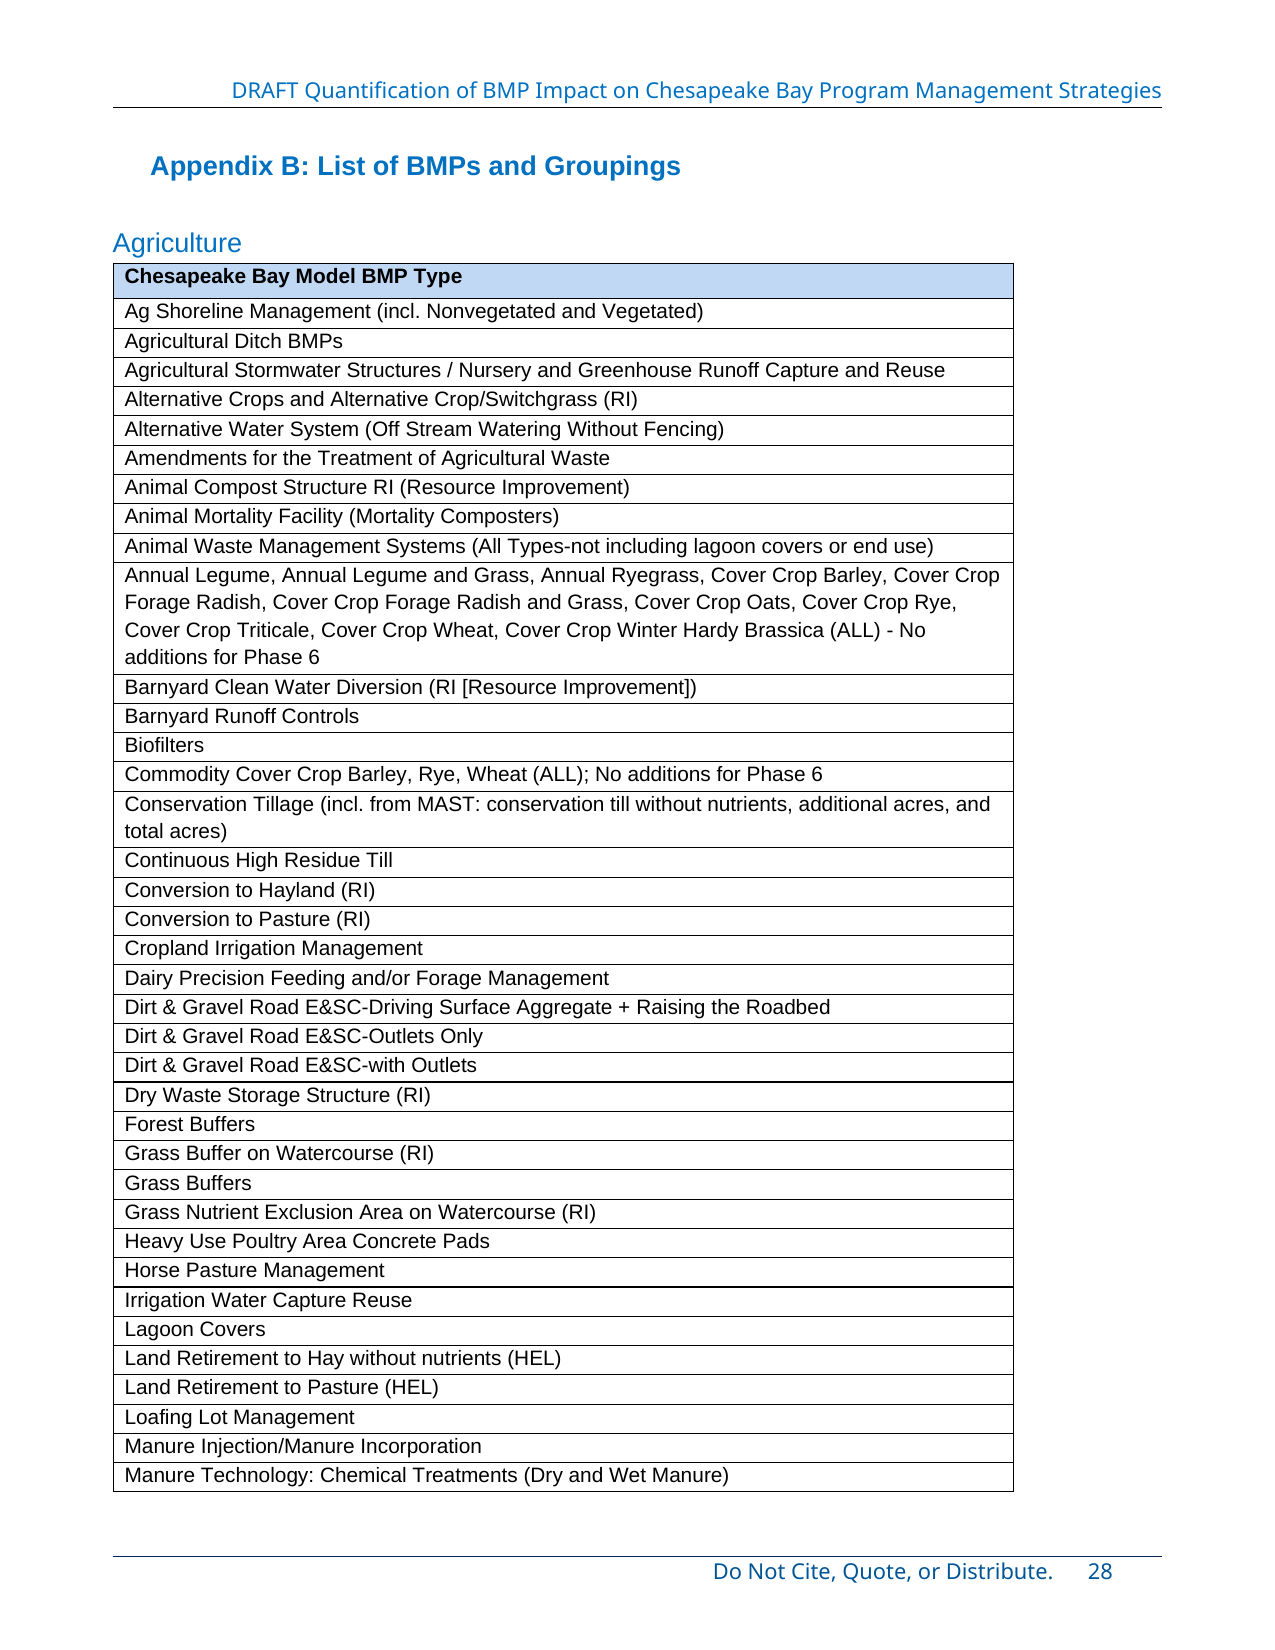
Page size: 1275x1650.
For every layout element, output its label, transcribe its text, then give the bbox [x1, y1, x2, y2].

table_cell Forest Buffers [114, 1112, 1013, 1140]
table_cell Land Retirement to Pasture (HEL) [114, 1375, 1013, 1403]
table_cell Barnyard Runoff Controls [114, 704, 1013, 732]
table_cell Animal Mortality Facility (Mortality Composters) [114, 504, 1013, 532]
table_cell Barnyard Clean Water Diversion (RI [Resource Improvement]) [114, 675, 1013, 703]
table_cell Alternative Water System (Off Stream Watering Without Fencing) [114, 416, 1013, 444]
table_cell Conversion to Hayland (RI) [114, 878, 1013, 906]
table_cell Dirt & Gravel Road E&SC-Outlets Only [114, 1024, 1013, 1052]
table_cell Agricultural Stormwater Structures / Nursery and Greenhouse Runoff Capture and Reuse [114, 358, 1013, 386]
table_cell Grass Buffer on Watercourse (RI) [114, 1141, 1013, 1169]
table_cell Annual Legume, Annual Legume and Grass, Annual Ryegrass, Cover Crop Barley, Cover Crop Forage Radish, Cover Crop Forage Radish and Grass, Cover Crop Oats, Cover Crop Rye, Cover Crop Triticale, Cover Crop Wheat, Cover Crop Winter Hardy Brassica (ALL) - No additions for Phase 6 [114, 563, 1013, 673]
table_cell Amendments for the Treatment of Agricultural Waste [114, 446, 1013, 474]
table_cell Dry Waste Storage Structure (RI) [114, 1083, 1013, 1111]
subtitle Appendix B: List of BMPs and Groupings [150, 150, 1162, 181]
table_cell Continuous High Residue Till [114, 848, 1013, 877]
table_cell Animal Waste Management Systems (All Types-not including lagoon covers or end use) [114, 534, 1013, 562]
table_cell Irrigation Water Capture Reuse [114, 1288, 1013, 1316]
table_cell Conservation Tillage (incl. from MAST: conservation till without nutrients, additional acres, and total acres) [114, 792, 1013, 847]
table_cell Dirt & Gravel Road E&SC-with Outlets [114, 1053, 1013, 1081]
table_cell Horse Pasture Management [114, 1258, 1013, 1286]
table_cell Loafing Lot Management [114, 1405, 1013, 1433]
table_cell Manure Technology: Chemical Treatments (Dry and Wet Manure) [114, 1463, 1013, 1491]
table_cell Dirt & Gravel Road E&SC-Driving Surface Aggregate + Raising the Roadbed [114, 995, 1013, 1023]
text Agriculture [112, 227, 1162, 258]
table_cell Dairy Precision Feeding and/or Forage Management [114, 965, 1013, 994]
table_cell Ag Shoreline Management (incl. Nonvegetated and Vegetated) [114, 299, 1013, 327]
table_cell Animal Compost Structure RI (Resource Improvement) [114, 475, 1013, 503]
table_cell Grass Buffers [114, 1170, 1013, 1198]
table_cell Heavy Use Poultry Area Concrete Pads [114, 1229, 1013, 1257]
table_cell Agricultural Ditch BMPs [114, 329, 1013, 357]
table_cell Manure Injection/Manure Incorporation [114, 1434, 1013, 1462]
table_cell Land Retirement to Hay without nutrients (HEL) [114, 1346, 1013, 1374]
table_cell Alternative Crops and Alternative Crop/Switchgrass (RI) [114, 387, 1013, 415]
table_cell Commodity Cover Crop Barley, Rye, Wheat (ALL); No additions for Phase 6 [114, 762, 1013, 791]
table_cell Grass Nutrient Exclusion Area on Watercourse (RI) [114, 1200, 1013, 1228]
table_cell Biofilters [114, 733, 1013, 761]
table_cell Cropland Irrigation Management [114, 936, 1013, 964]
table_cell Lagoon Covers [114, 1317, 1013, 1345]
table_header Chesapeake Bay Model BMP Type [114, 264, 1013, 298]
table_cell Conversion to Pasture (RI) [114, 907, 1013, 935]
